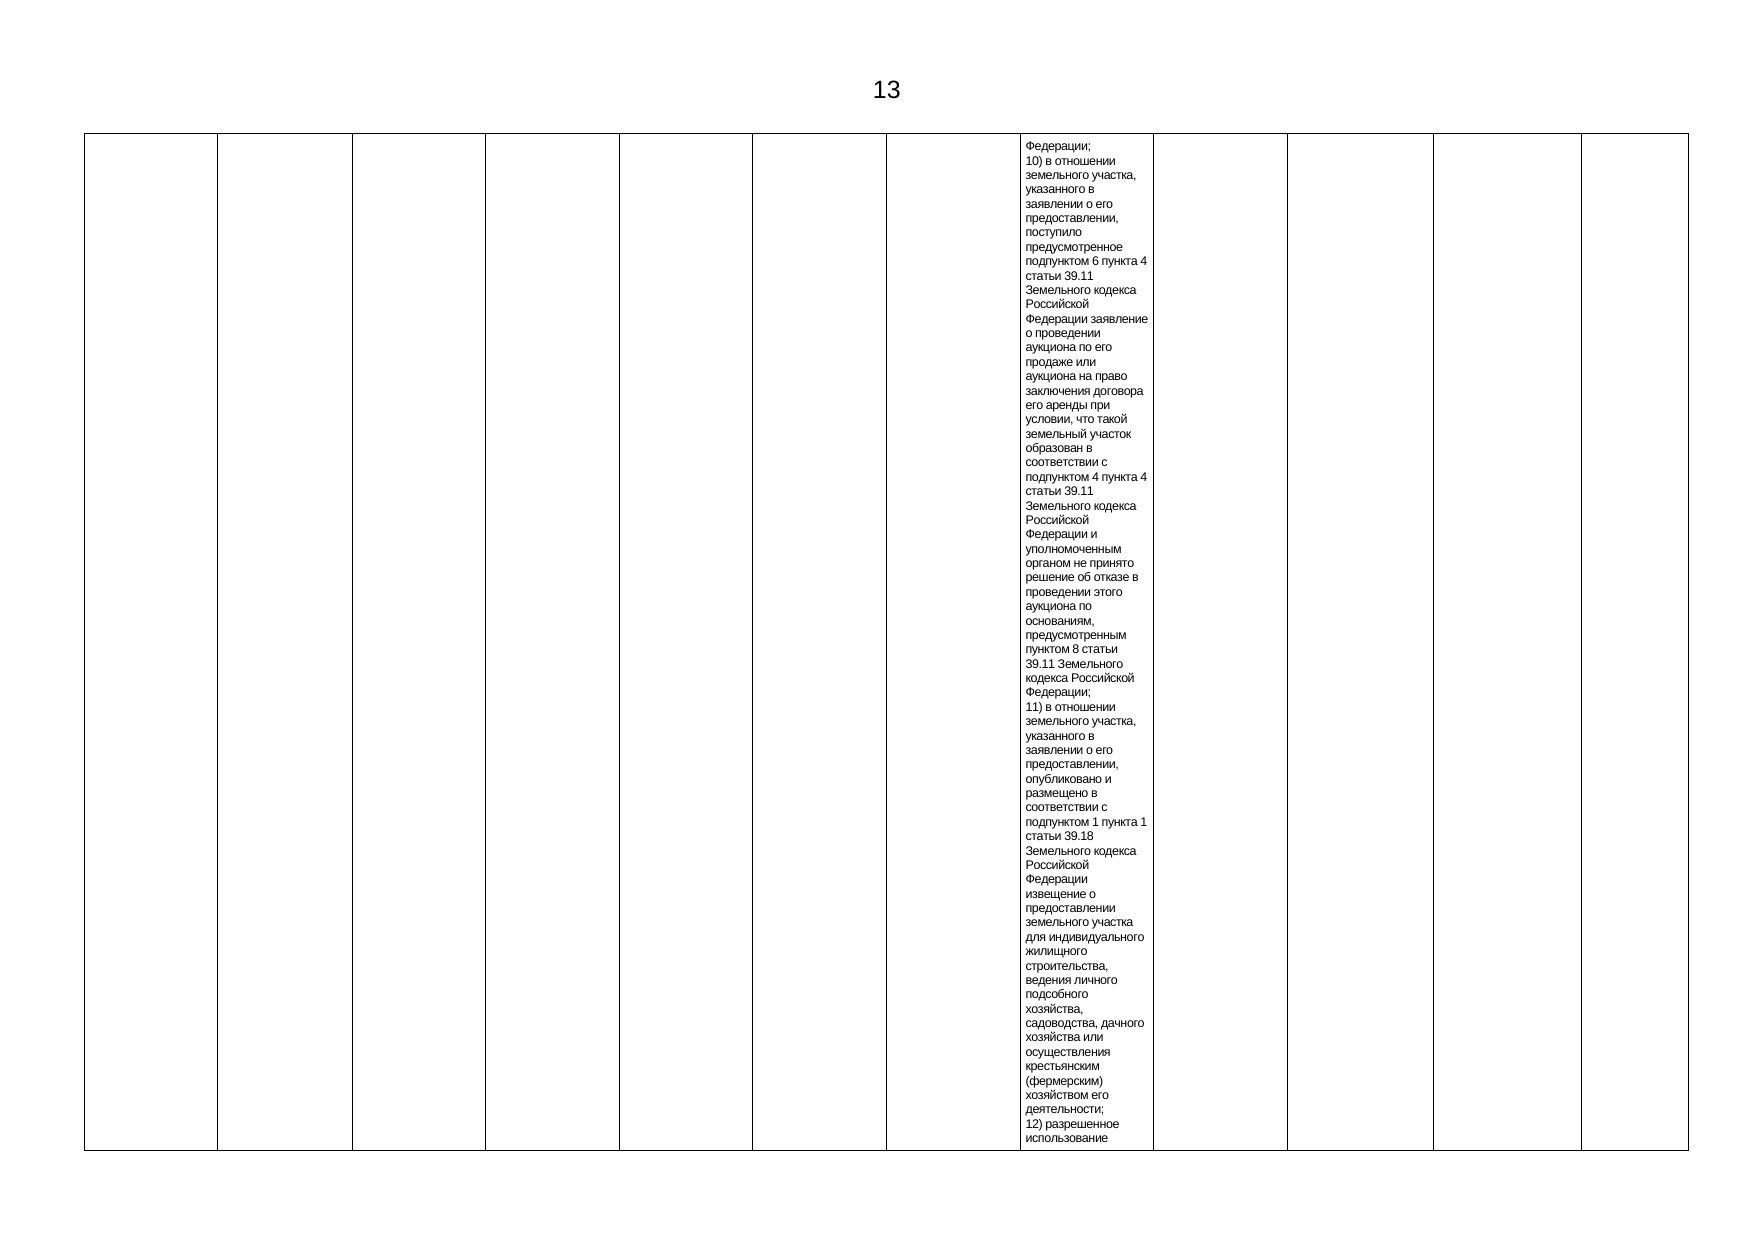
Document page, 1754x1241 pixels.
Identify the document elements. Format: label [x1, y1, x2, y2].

table_cell [1021, 134, 1153, 1150]
table_cell [887, 134, 1020, 1150]
table_cell [85, 134, 217, 1150]
table_cell [486, 134, 619, 1150]
table_cell [218, 134, 352, 1150]
table_cell [1154, 134, 1287, 1150]
table_cell [353, 134, 485, 1150]
table_cell [1434, 134, 1581, 1150]
table_cell [753, 134, 886, 1150]
table_cell [1582, 134, 1688, 1150]
table_cell [620, 134, 752, 1150]
table_cell [1288, 134, 1433, 1150]
